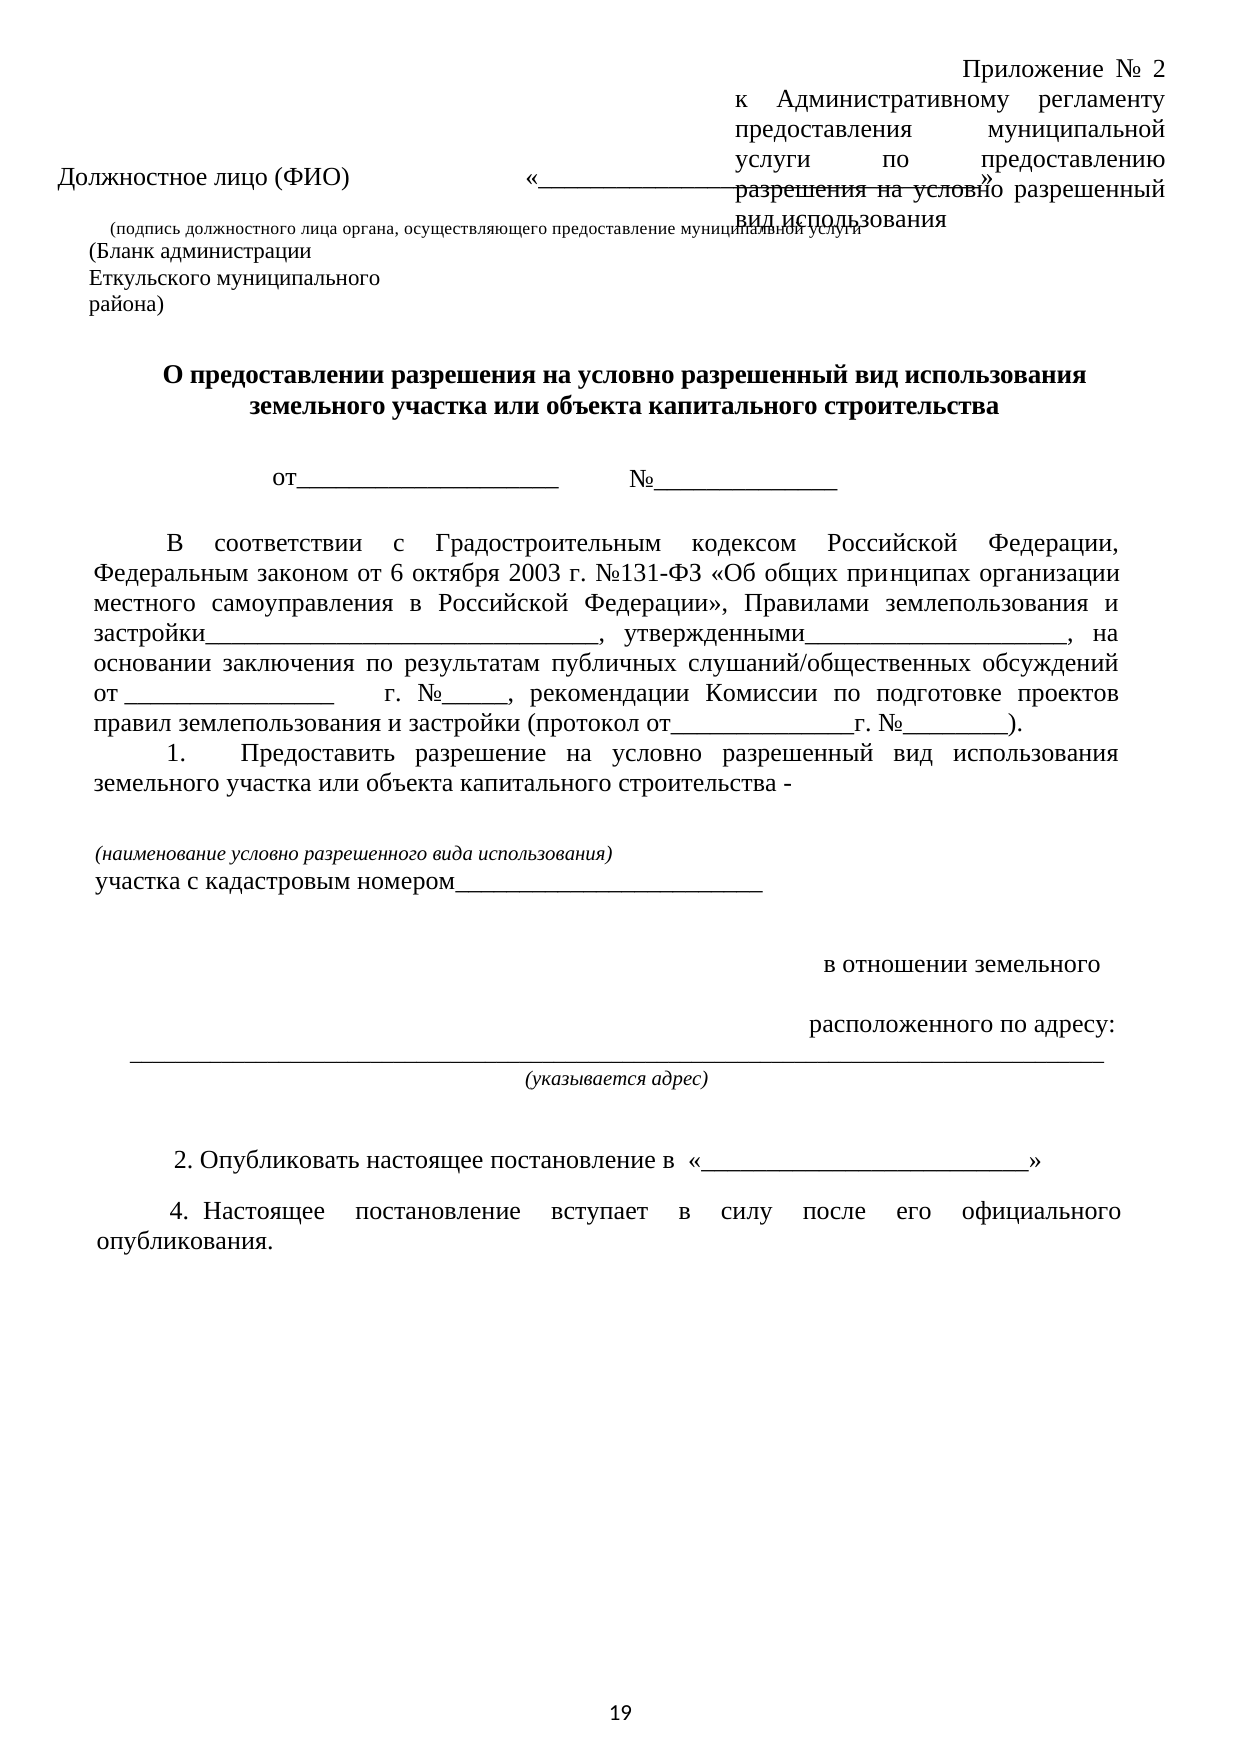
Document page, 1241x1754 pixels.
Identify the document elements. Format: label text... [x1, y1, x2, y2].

text _____________________________________________________________________________________ [86, 1039, 1148, 1066]
text расположенного по адресу: [809, 1008, 1116, 1038]
text О предоставлении разрешения на условно разрешенный вид использования земельного участка или объекта капитального строительства [93, 358, 1156, 420]
text №______________ [608, 463, 837, 493]
text В соответствии с Градостроительным кодексом Российской Федерации, Федеральным законом от 6 октября 2003 г. №131-ФЗ «Об общих принципах организации местного самоуправления в Российской Федерации», Правилами землепользования и застройки______________________________, утвержденными____________________, на основании заключения по результатам публичных слушаний/общественных обсуждений от ________________ г. №_____, рекомендации Комиссии по подготовке проектов правил землепользования и застройки (протокол от______________г. №________). [93, 527, 1120, 737]
list Настоящее постановление вступает в силу после его официального опубликования. [96, 1195, 1123, 1255]
text от____________________ [272, 461, 650, 491]
text в отношении земельного [92, 948, 1101, 978]
list Предоставить разрешение на условно разрешенный вид использования земельного участка или объекта капитального строительства - [93, 737, 1120, 797]
text (Бланк администрации Еткульского муниципального района) [89, 238, 438, 317]
text (указывается адрес) [86, 1066, 1148, 1089]
text 2. Опубликовать настоящее постановление в «_________________________» [173, 1144, 1110, 1174]
text Приложение № 2 к Административному регламенту предоставления муниципальной услуги по предоставлению разрешения на условно разрешенный вид использования [735, 52, 1166, 233]
text (наименование условно разрешенного вида использования) участка с кадастровым номером [95, 841, 758, 865]
